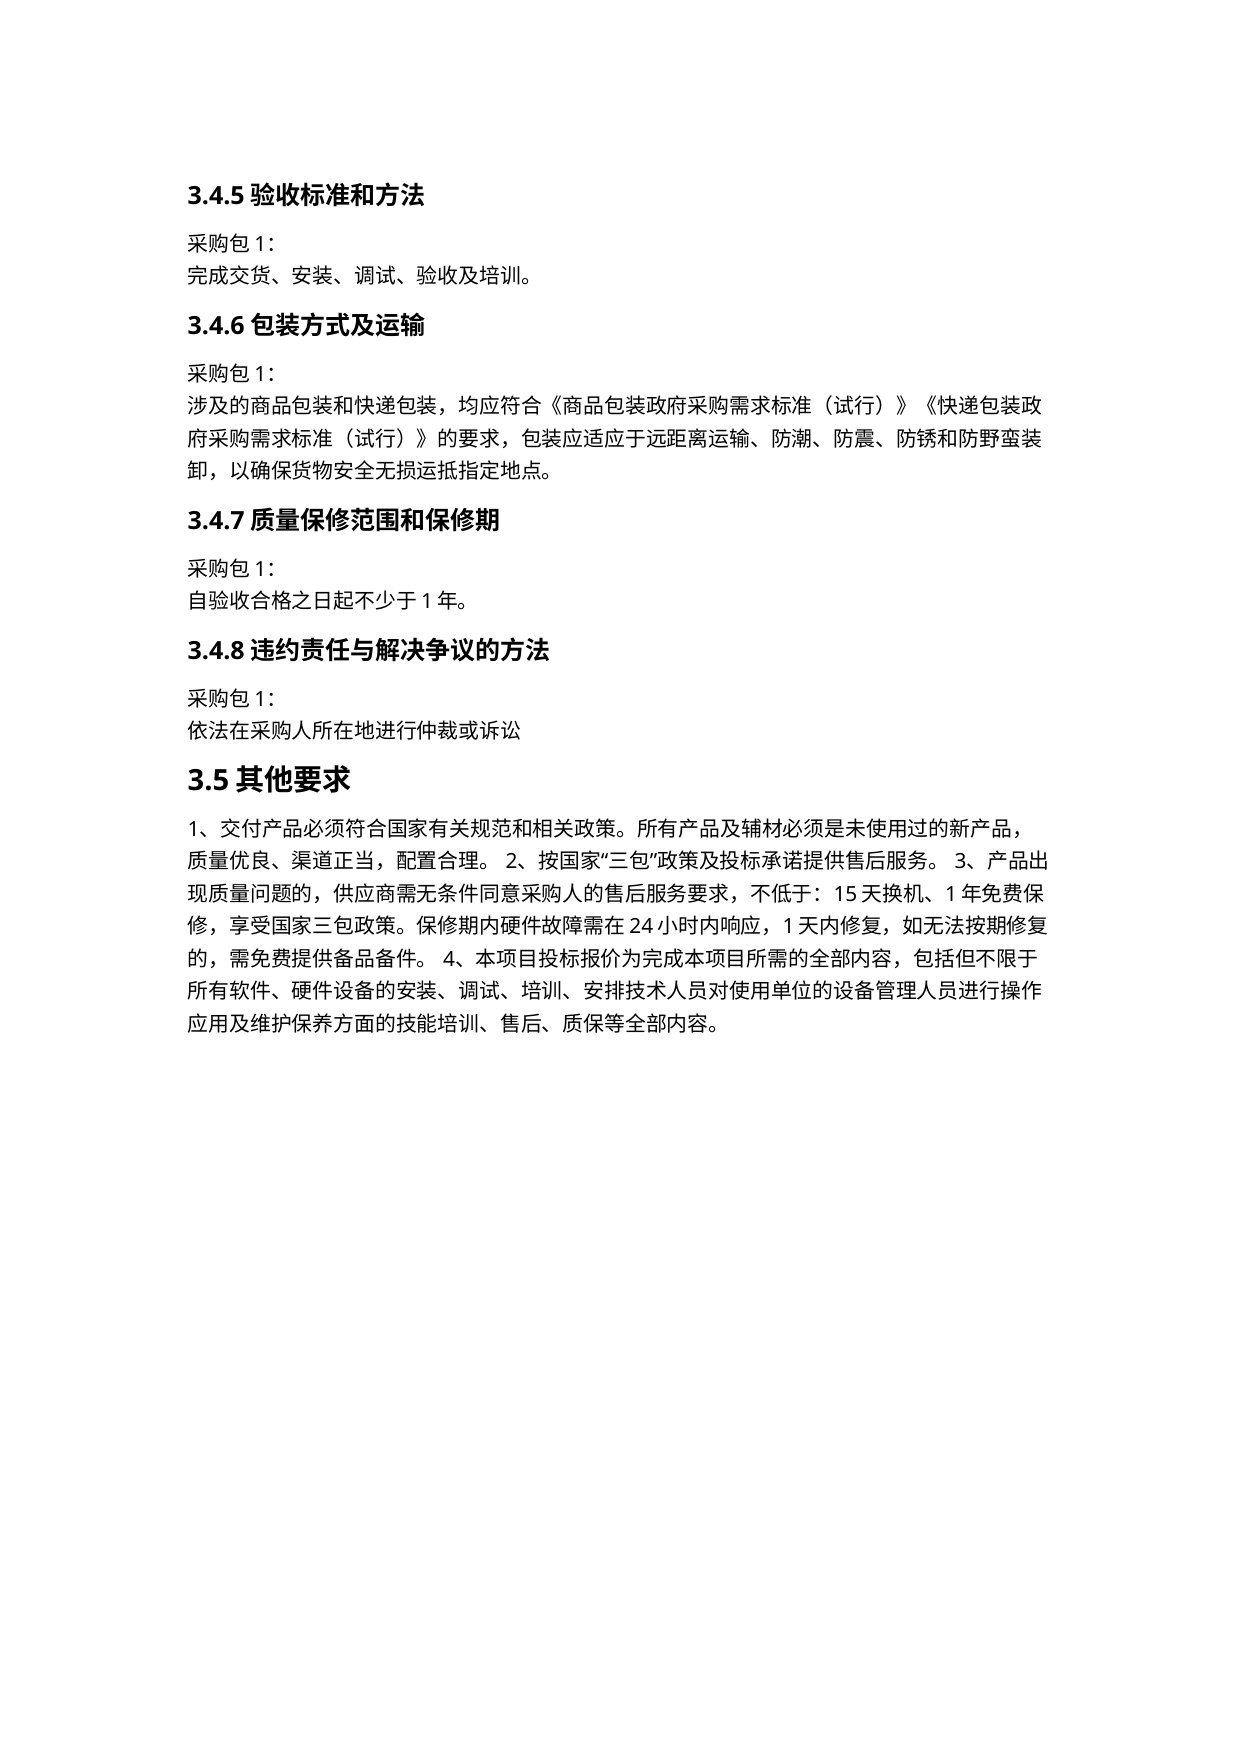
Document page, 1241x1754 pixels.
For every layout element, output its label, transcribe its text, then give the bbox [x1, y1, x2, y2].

text 采购包1： [187, 552, 1053, 584]
text 3.4.8违约责任与解决争议的方法 [187, 617, 1053, 682]
text 3.4.6包装方式及运输 [187, 292, 1053, 357]
text 涉及的商品包装和快递包装，均应符合《商品包装政府采购需求标准（试行）》《快递包装政府采购需求标准（试行）》的要求，包装应适应于远距离运输、防潮、防震、防锈和防野蛮装卸，以确保货物安全无损运抵指定地点。 [187, 389, 1053, 487]
text 采购包1： [187, 227, 1053, 259]
text 1、交付产品必须符合国家有关规范和相关政策。所有产品及辅材必须是未使用过的新产品，质量优良、渠道正当，配置合理。 2、按国家“三包”政策及投标承诺提供售后服务。 3、产品出现质量问题的，供应商需无条件同意采购人的售后服务要求，不低于：15天换机、1年免费保修，享受国家三包政策。保修期内硬件故障需在24小时内响应，1天内修复，如无法按期修复的，需免费提供备品备件。 4、本项目投标报价为完成本项目所需的全部内容，包括但不限于所有软件、硬件设备的安装、调试、培训、安排技术人员对使用单位的设备管理人员进行操作应用及维护保养方面的技能培训、售后、质保等全部内容。 [187, 812, 1053, 1039]
text 自验收合格之日起不少于1年。 [187, 584, 1053, 617]
text 3.4.5验收标准和方法 [187, 162, 1053, 227]
text 完成交货、安装、调试、验收及培训。 [187, 259, 1053, 292]
text 3.4.7质量保修范围和保修期 [187, 487, 1053, 552]
text 采购包1： [187, 357, 1053, 389]
text 3.5其他要求 [187, 747, 1053, 812]
text 依法在采购人所在地进行仲裁或诉讼 [187, 714, 1053, 747]
text 采购包1： [187, 682, 1053, 714]
